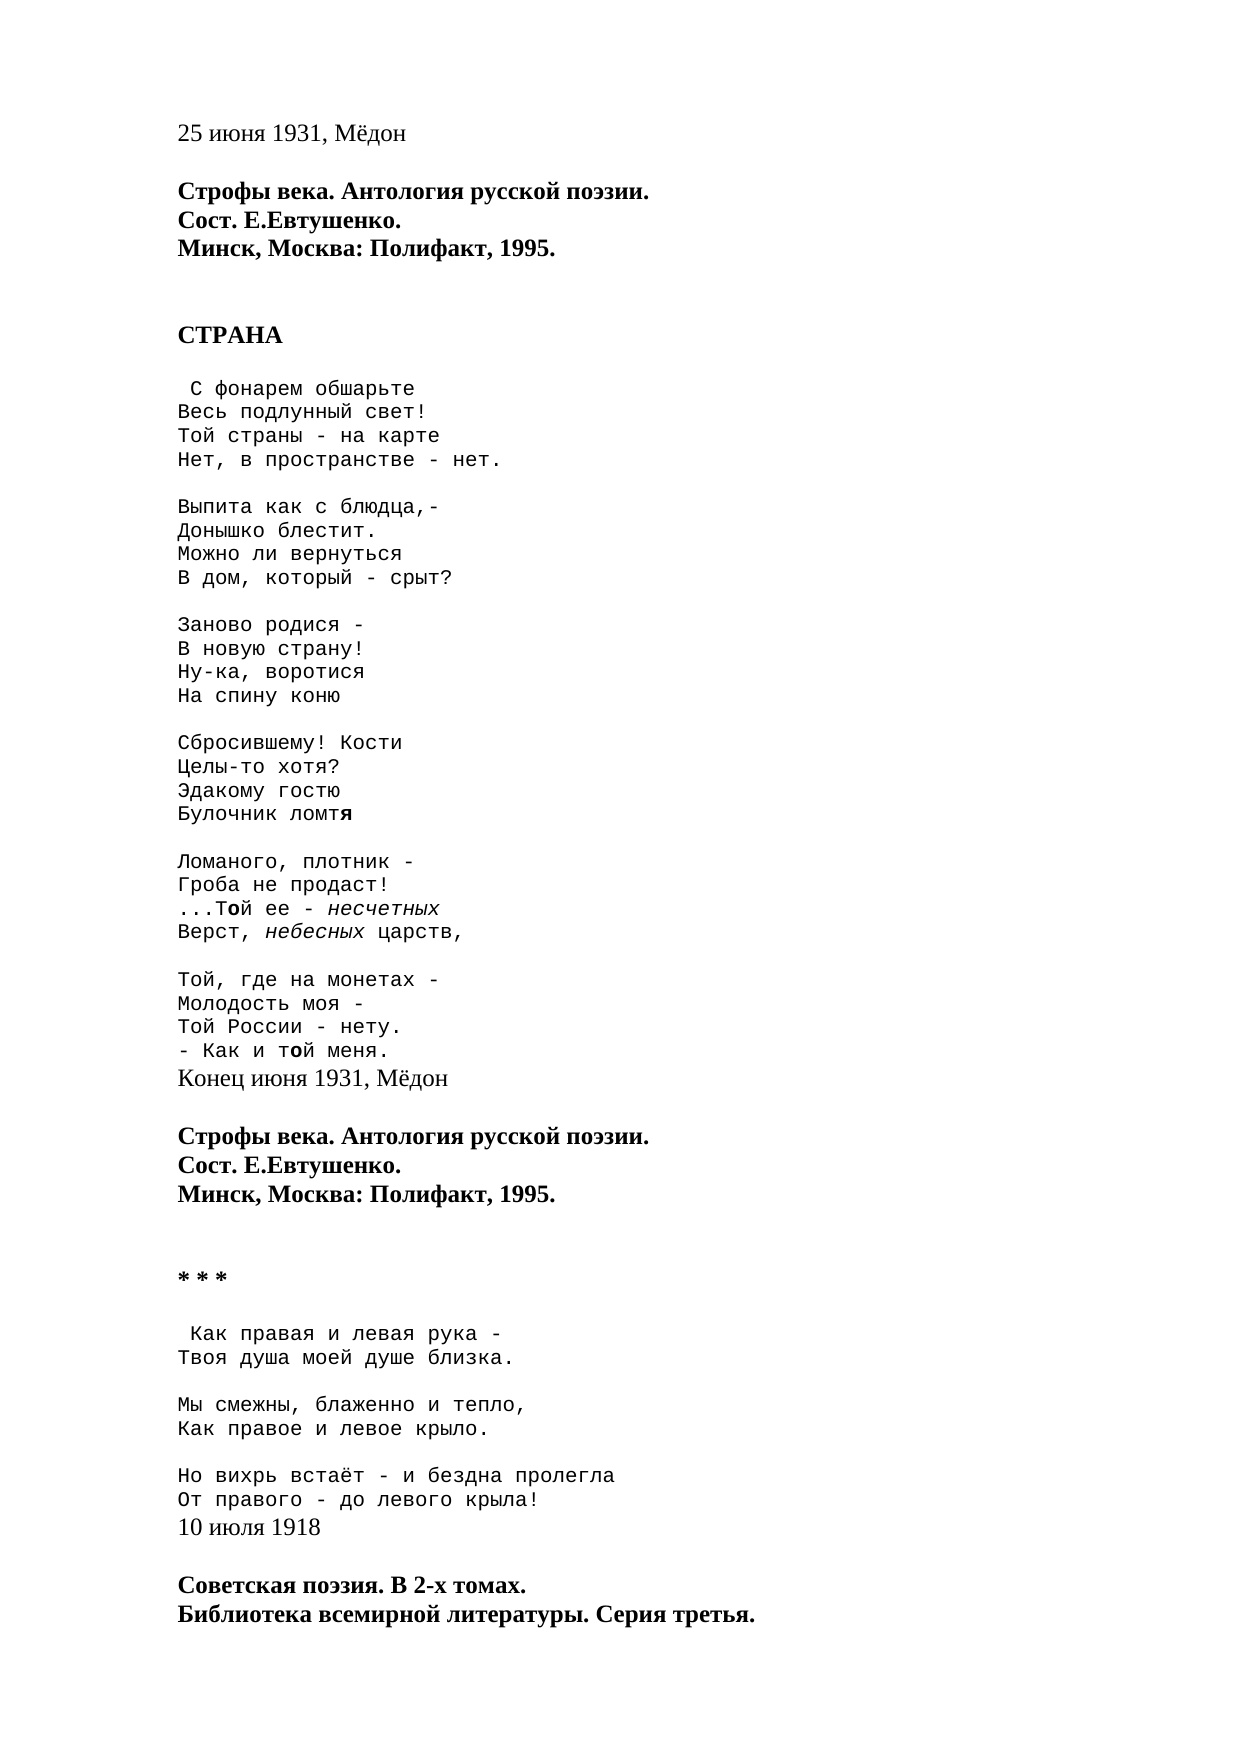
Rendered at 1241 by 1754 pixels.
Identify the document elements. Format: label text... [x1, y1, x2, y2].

text 25 июня 1931, Мёдон [177, 118, 1152, 147]
text Молодость моя - [177, 992, 1152, 1016]
text Твоя душа моей душе близка. [177, 1347, 1152, 1370]
text ...Той ее - несчетных [177, 898, 1152, 922]
text Гроба не продаст! [177, 874, 1152, 898]
text Ну-ка, воротися [177, 661, 1152, 685]
text С фонарем обшарьте [177, 378, 1152, 401]
text Верст, небесных царств, [177, 922, 1152, 945]
text Ломаного, плотник - [177, 851, 1152, 874]
text Той страны - на карте [177, 425, 1152, 449]
text Мы смежны, блаженно и тепло, [177, 1394, 1152, 1418]
text Донышко блестит. [177, 519, 1152, 543]
text Булочник ломтя [177, 803, 1152, 827]
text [177, 1570, 1152, 1628]
text В дом, который - срыт? [177, 567, 1152, 591]
text - Как и той меня. [177, 1040, 1152, 1063]
text Эдакому гостю [177, 780, 1152, 803]
text Но вихрь встаёт - и бездна пролегла [177, 1465, 1152, 1488]
text Той России - нету. [177, 1016, 1152, 1040]
text Конец июня 1931, Мёдон [177, 1063, 1152, 1092]
text Заново родися - [177, 614, 1152, 638]
text 10 июля 1918 [177, 1512, 1152, 1541]
text Нет, в пространстве - нет. [177, 449, 1152, 472]
text Можно ли вернуться [177, 543, 1152, 567]
text Той, где на монетах - [177, 969, 1152, 992]
text Сбросившему! Кости [177, 732, 1152, 756]
text Как правая и левая рука - [177, 1323, 1152, 1347]
text Строфы века. Антология русской поэзии. Сост. Е.Евтушенко. Минск, Москва: Полифакт, 1995. * * * [177, 1121, 1152, 1294]
text Строфы века. Антология русской поэзии. Сост. Е.Евтушенко. Минск, Москва: Полифакт, 1995. СТРАНА [177, 176, 1152, 348]
text На спину коню [177, 685, 1152, 709]
text В новую страну! [177, 638, 1152, 661]
text Как правое и левое крыло. [177, 1418, 1152, 1441]
text Выпита как с блюдца,- [177, 496, 1152, 519]
text Весь подлунный свет! [177, 401, 1152, 425]
text Целы-то хотя? [177, 756, 1152, 780]
text От правого - до левого крыла! [177, 1488, 1152, 1512]
